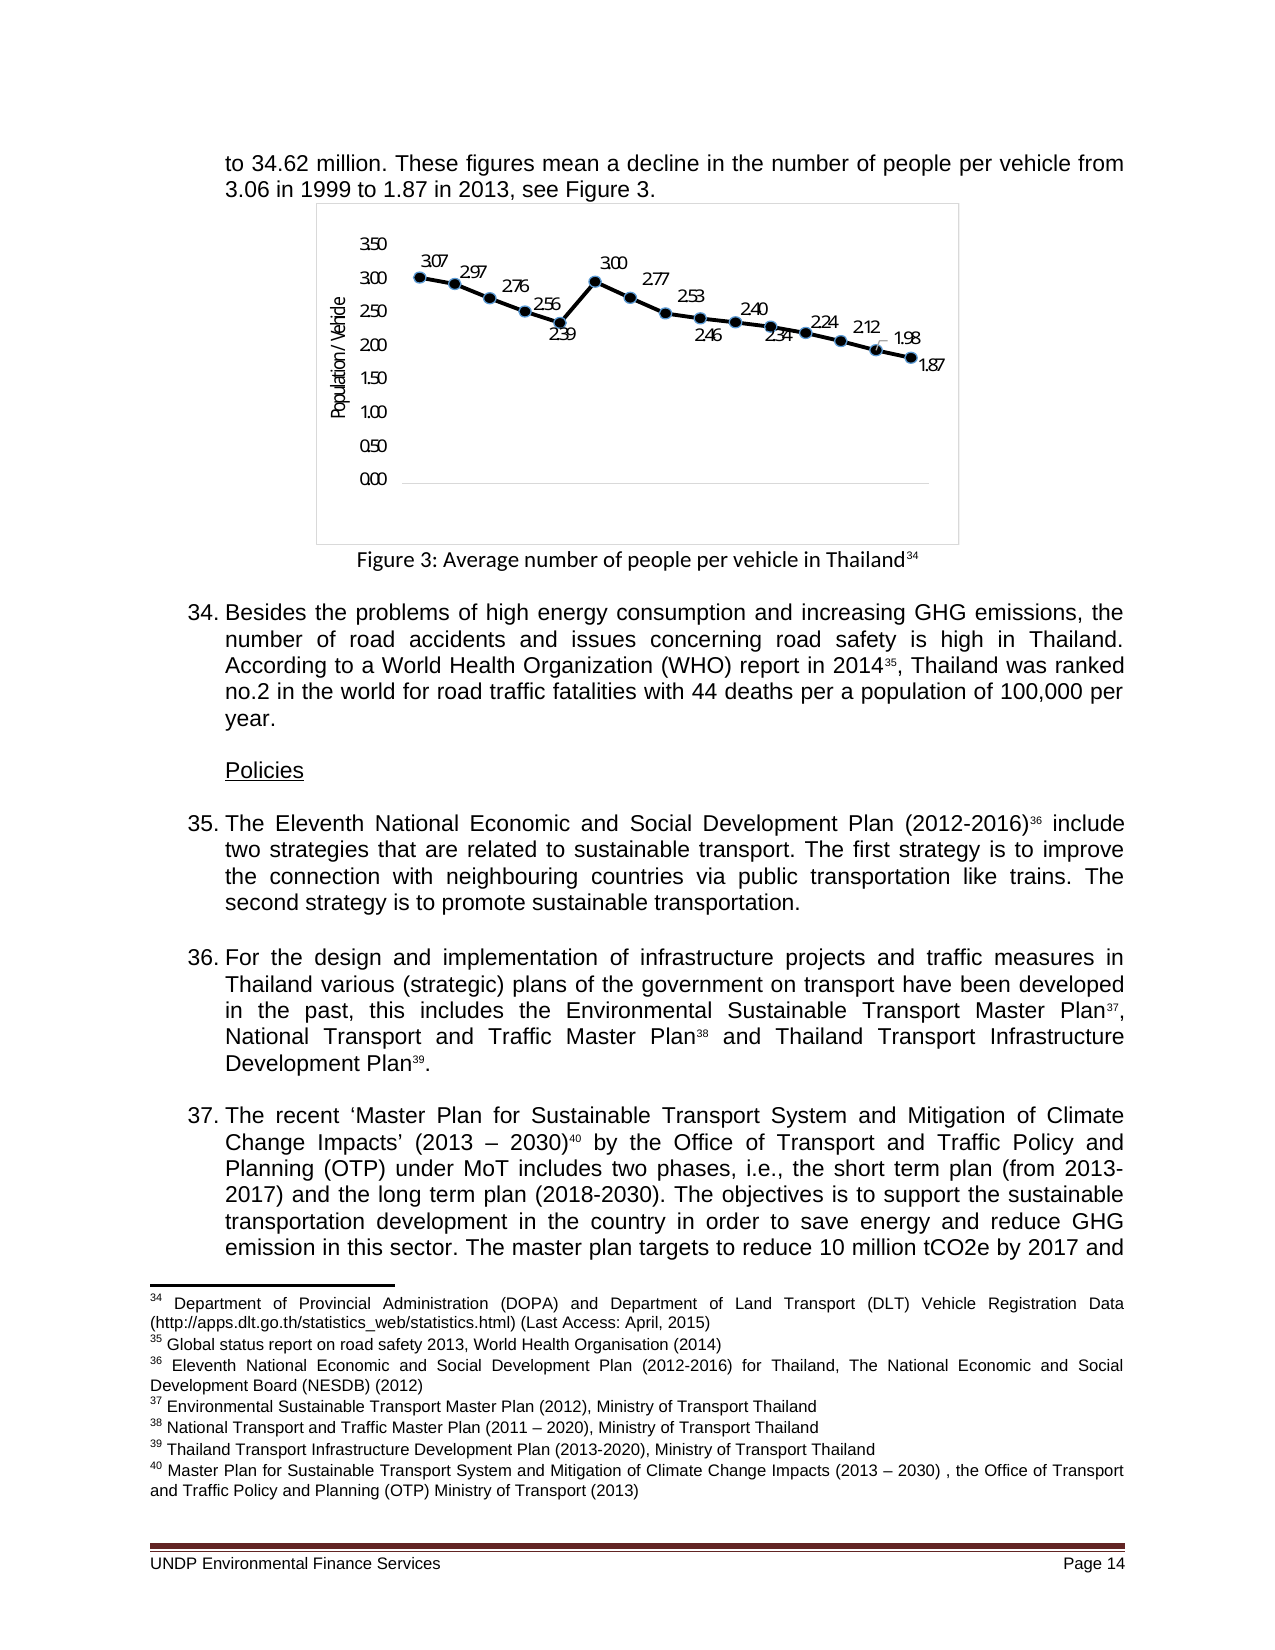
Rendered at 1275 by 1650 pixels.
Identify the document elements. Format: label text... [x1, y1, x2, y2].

list For the design and implementation of infrastructure projects and traffic measures in Thailand various (strategic) plans of the government on transport have been developed in the past, this includes the Environmental Sustainable Transport Master Plan, National Transport and Traffic Master Plan and Thailand Transport Infrastructure Development Plan. [187, 944, 1125, 1076]
text Policies [225, 757, 1125, 784]
list Besides the problems of high energy consumption and increasing GHG emissions, the number of road accidents and issues concerning road safety is high in Thailand. According to a World Health Organization (WHO) report in 2014, Thailand was ranked no.2 in the world for road traffic fatalities with 44 deaths per a population of 100,000 per year. [187, 599, 1125, 731]
text Figure 3: Average number of people per vehicle in Thailand [150, 545, 1125, 573]
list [187, 1102, 1125, 1261]
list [187, 150, 1125, 203]
list The Eleventh National Economic and Social Development Plan (2012-2016) include two strategies that are related to sustainable transport. The first strategy is to improve the connection with neighbouring countries via public transportation like trains. The second strategy is to promote sustainable transportation. [187, 810, 1125, 916]
